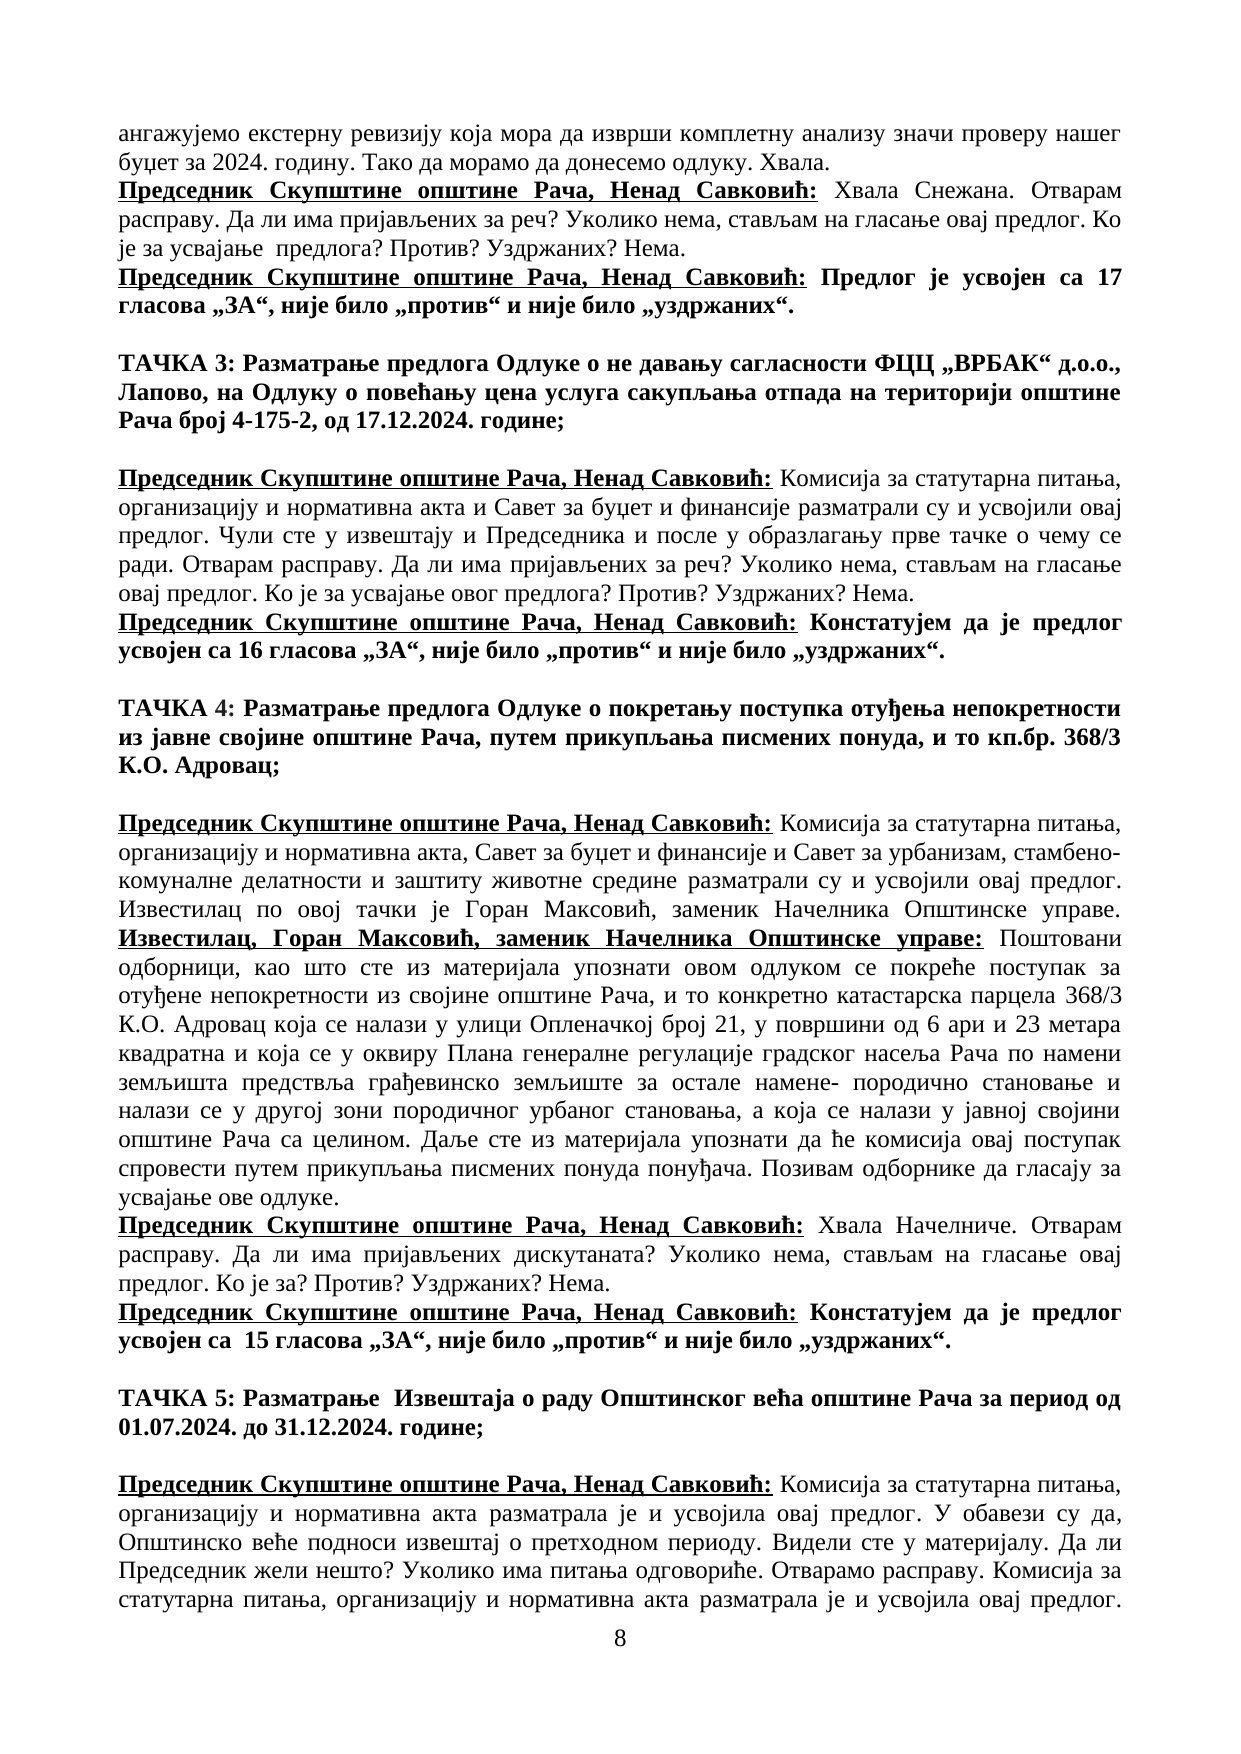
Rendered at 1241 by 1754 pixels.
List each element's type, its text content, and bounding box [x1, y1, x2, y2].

text ТАЧКА 5: Разматрање Извештаја о раду Општинског већа општине Рача за период од 01.07.2024. до 31.12.2024. године; [118, 1383, 1122, 1441]
text Председник Скупштине општине Рача, Ненад Савковић: Хвала Начелниче. Отварам расправу. Да ли има пријављених дискутаната? Уколико нема, стављам на гласање овај предлог. Ко је за? Против? Уздржаних? Нема. [118, 1211, 1122, 1297]
text Председник Скупштине општине Рача, Ненад Савковић: Хвала Снежана. Отварам расправу. Да ли има пријављених за реч? Уколико нема, стављам на гласање овај предлог. Ко је за усвајање предлога? Против? Уздржаних? Нема. [118, 176, 1122, 262]
text Председник Скупштине општине Рача, Ненад Савковић: Констатујем да је предлог усвојен са 15 гласова „ЗА“, није било „против“ и није било „уздржаних“. [118, 1297, 1122, 1354]
text ТАЧКА 3: Разматрање предлога Одлуке о не давању сагласности ФЦЦ „ВРБАК“ д.о.о., Лапово, на Одлуку о повећању цена услуга сакупљања отпада на територији општине Рача број 4-175-2, од 17.12.2024. године; [118, 348, 1122, 434]
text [118, 118, 1122, 176]
text Председник Скупштине општине Рача, Ненад Савковић: Комисија за статутарна питања, организацију и нормативна акта и Савет за буџет и финансије разматрали су и усвојили овај предлог. Чули сте у извештају и Председника и после у образлагању прве тачке о чему се ради. Отварам расправу. Да ли има пријављених за реч? Уколико нема, стављам на гласање овај предлог. Ко је за усвајање овог предлога? Против? Уздржаних? Нема. [118, 463, 1122, 607]
text Председник Скупштине општине Рача, Ненад Савковић: Комисија за статутарна питања, организацију и нормативна акта, Савет за буџет и финансије и Савет за урбанизам, стамбено-комуналне делатности и заштиту животне средине разматрали су и усвојили овај предлог. Известилац по овој тачки је Горан Максовић, заменик Начелника Општинске управе. Известилац, Горан Максовић, заменик Начелника Општинске управе: Поштовани одборници, као што сте из материјала упознати овом одлуком се покреће поступак за отуђене непокретности из својине општине Рача, и то конкретно катастарска парцела 368/3 К.О. Адровац која се налази у улици Опленачкој број 21, у површини од 6 ари и 23 метара квадратна и која се у оквиру Плана генералне регулације градског насеља Рача по намени земљишта предствља грађевинско земљиште за остале намене- породично становање и налази се у другој зони породичног урбаног становања, а која се налази у јавној својини општине Рача са целином. Даље сте из материјала упознати да ће комисија овај поступак спровести путем прикупљања писмених понуда понуђача. Позивам одборнике да гласају за усвајање ове одлуке. [118, 808, 1122, 1211]
text ТАЧКА 4: Разматрање предлога Одлуке о покретању поступка отуђења непокретности из јавне својине општине Рача, путем прикупљања писмених понуда, и то кп.бр. 368/3 К.О. Адровац; [118, 693, 1122, 779]
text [118, 1469, 1122, 1613]
text Председник Скупштине општине Рача, Ненад Савковић: Констатујем да је предлог усвојен са 16 гласова „ЗА“, није било „против“ и није било „уздржаних“. [118, 607, 1122, 664]
text Председник Скупштине општине Рача, Ненад Савковић: Предлог је усвојен са 17 гласова „ЗА“, није било „против“ и није било „уздржаних“. [118, 262, 1122, 319]
